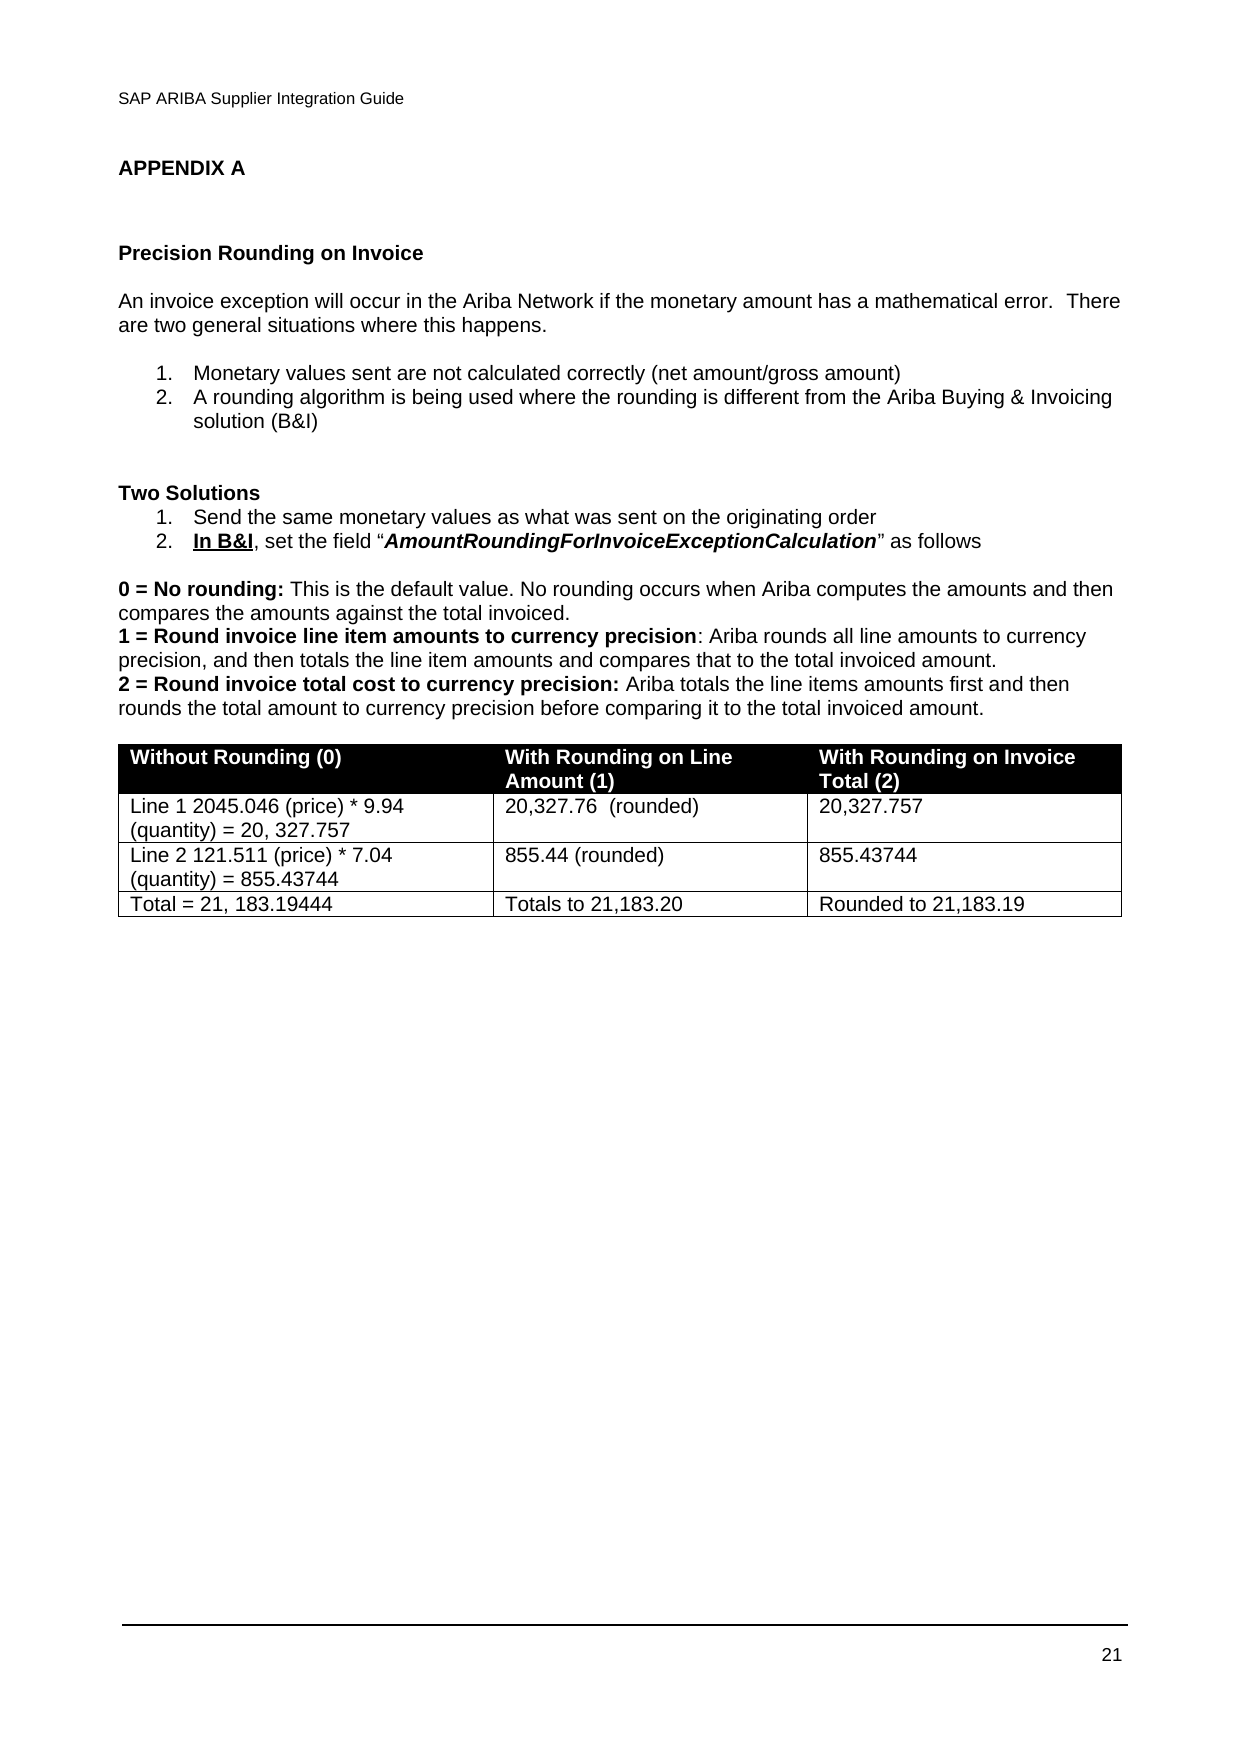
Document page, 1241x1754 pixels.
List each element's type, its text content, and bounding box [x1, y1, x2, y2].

table_header Without Rounding (0) [119, 745, 493, 793]
table_cell 855.43744 [808, 843, 1121, 891]
table_cell Total = 21, 183.19444 [119, 892, 493, 916]
table_cell 20,327.757 [808, 794, 1121, 842]
list Monetary values sent are not calculated correctly (net amount/gross amount) [156, 361, 1122, 385]
table_cell 20,327.76 (rounded) [494, 794, 807, 842]
text Two Solutions [118, 481, 1122, 504]
table_cell Rounded to 21,183.19 [808, 892, 1121, 916]
text 0 = No rounding: This is the default value. No rounding occurs when Ariba computes the amounts and then compares the amounts against the total invoiced. [118, 576, 1122, 624]
table_header With Rounding on Invoice Total (2) [808, 745, 1121, 793]
text 1 = Round invoice line item amounts to currency precision: Ariba rounds all line amounts to currency precision, and then totals the line item amounts and compares that to the total invoiced amount. [118, 624, 1122, 672]
subtitle APPENDIX A [118, 156, 1122, 179]
table_cell Line 2 121.511 (price) * 7.04 (quantity) = 855.43744 [119, 843, 493, 891]
table_cell Totals to 21,183.20 [494, 892, 807, 916]
list Send the same monetary values as what was sent on the originating order [156, 504, 1122, 528]
text An invoice exception will occur in the Ariba Network if the monetary amount has a mathematical error. There are two general situations where this happens. [118, 289, 1122, 337]
table_header With Rounding on Line Amount (1) [494, 745, 807, 793]
list A rounding algorithm is being used where the rounding is different from the Ariba Buying & Invoicing solution (B&I) [156, 385, 1122, 433]
table_cell 855.44 (rounded) [494, 843, 807, 891]
subtitle Precision Rounding on Invoice [118, 241, 1122, 265]
text 2 = Round invoice total cost to currency precision: Ariba totals the line items amounts first and then rounds the total amount to currency precision before comparing it to the total invoiced amount. [118, 672, 1122, 720]
table_cell Line 1 2045.046 (price) * 9.94 (quantity) = 20, 327.757 [119, 794, 493, 842]
list In B&I, set the field “AmountRoundingForInvoiceExceptionCalculation” as follows [156, 528, 1122, 552]
